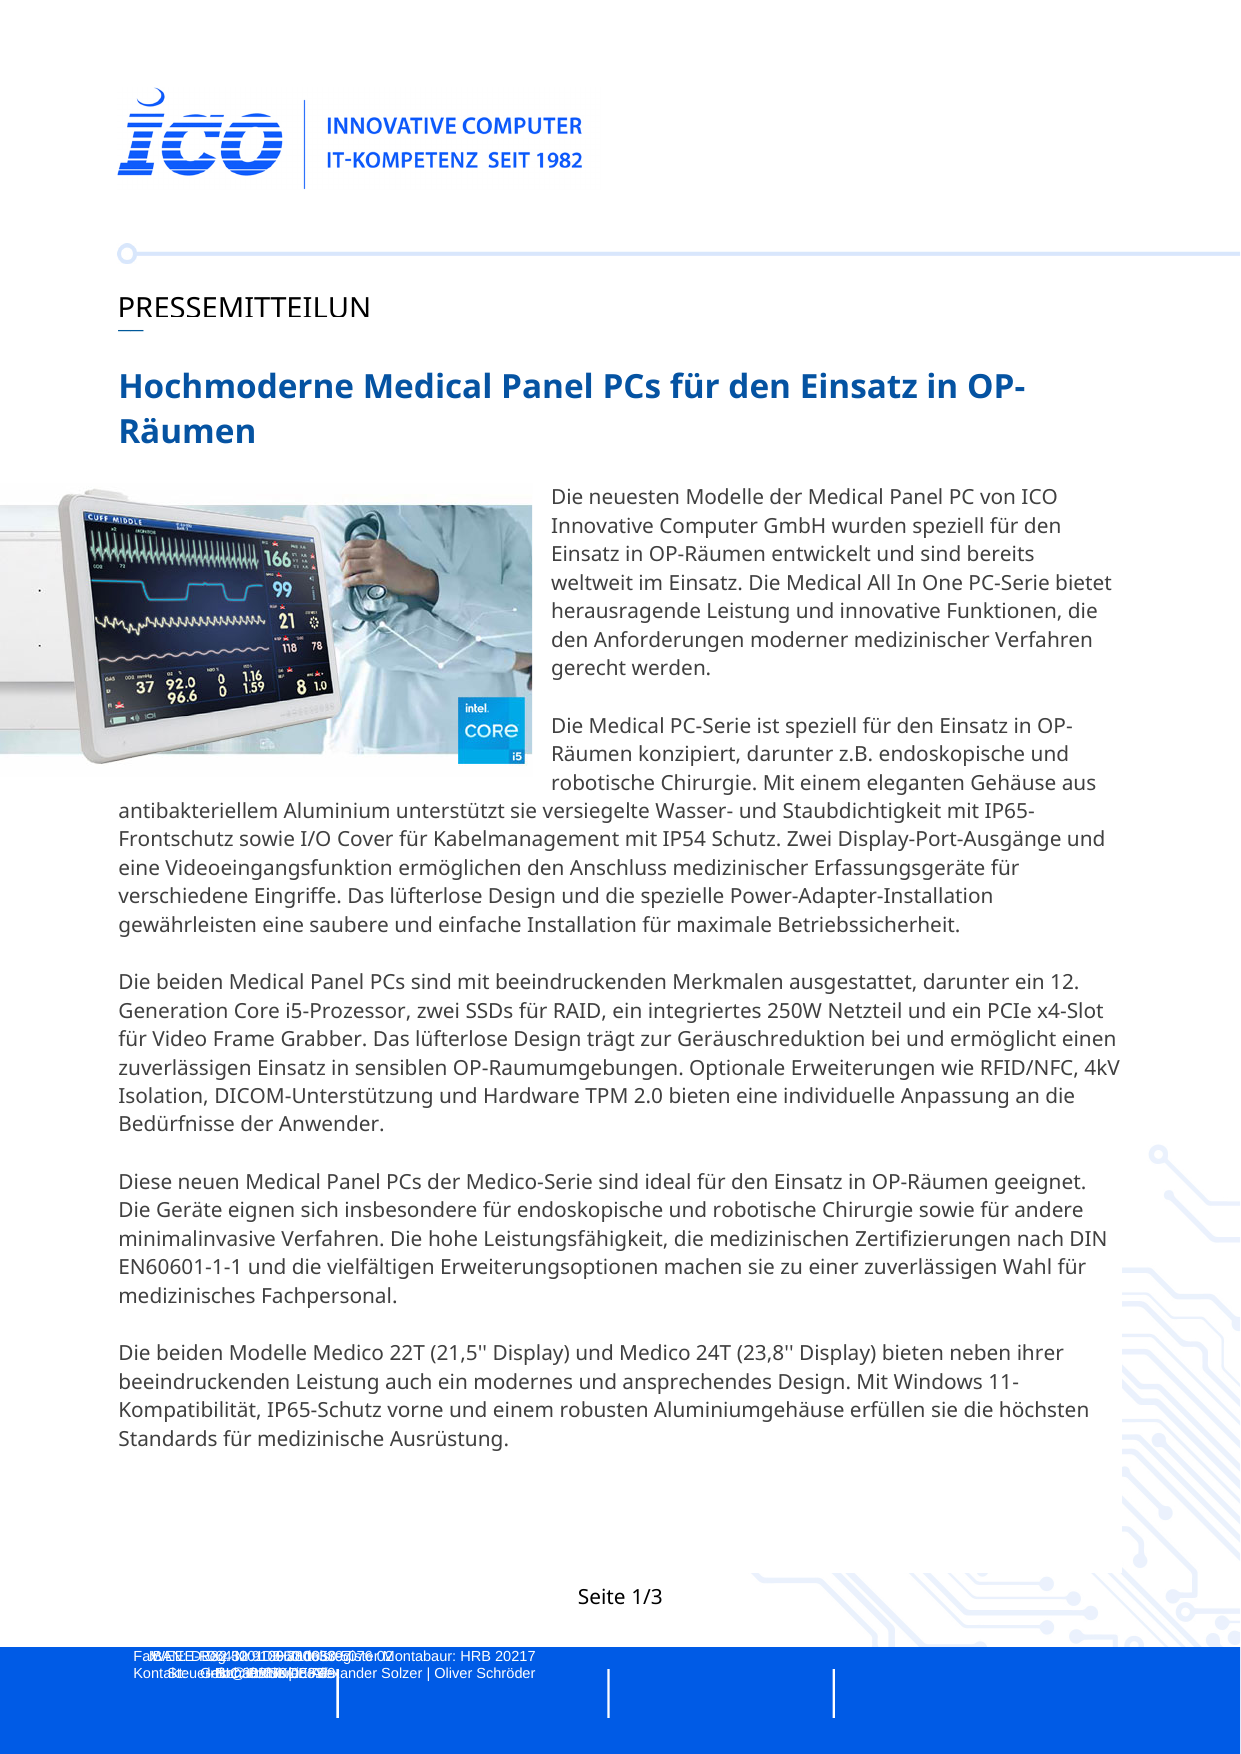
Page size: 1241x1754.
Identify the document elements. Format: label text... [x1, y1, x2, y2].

picture [117, 87, 601, 190]
text Die neuesten Modelle der Medical Panel PC von ICO Innovative Computer GmbH wurden speziell für den Einsatz in OP-Räumen entwickelt und sind bereits weltweit im Einsatz. Die Medical All In One PC-Serie bietet herausragende Leistung und innovative Funktionen, die den Anforderungen moderner medizinischer Verfahren gerecht werden. [533, 482, 1122, 682]
text Die beiden Modelle Medico 22T (21,5'' Display) und Medico 24T (23,8'' Display) bieten neben ihrer beeindruckenden Leistung auch ein modernes und ansprechendes Design. Mit Windows 11-Kompatibilität, IP65-Schutz vorne und einem robusten Aluminiumgehäuse erfüllen sie die höchsten Standards für medizinische Ausrüstung. [118, 1338, 1122, 1452]
subtitle Hochmoderne Medical Panel PCs für den Einsatz in OP-Räumen [118, 362, 1122, 453]
picture [0, 1033, 1241, 1754]
picture [0, 471, 533, 787]
text Die Medical PC-Serie ist speziell für den Einsatz in OP-Räumen konzipiert, darunter z.B. endoskopische und robotische Chirurgie. Mit einem eleganten Gehäuse aus antibakteriellem Aluminium unterstützt sie versiegelte Wasser- und Staubdichtigkeit mit IP65-Frontschutz sowie I/O Cover für Kabelmanagement mit IP54 Schutz. Zwei Display-Port-Ausgänge und eine Videoeingangsfunktion ermöglichen den Anschluss medizinischer Erfassungsgeräte für verschiedene Eingriffe. Das lüfterlose Design und die spezielle Power-Adapter-Installation gewährleisten eine saubere und einfache Installation für maximale Betriebssicherheit. [118, 711, 1122, 938]
text Diese neuen Medical Panel PCs der Medico-Serie sind ideal für den Einsatz in OP-Räumen geeignet. Die Geräte eignen sich insbesondere für endoskopische und robotische Chirurgie sowie für andere minimalinvasive Verfahren. Die hohe Leistungsfähigkeit, die medizinischen Zertifizierungen nach DIN EN60601-1-1 und die vielfältigen Erweiterungsoptionen machen sie zu einer zuverlässigen Wahl für medizinisches Fachpersonal. [118, 1167, 1122, 1309]
text Die beiden Medical Panel PCs sind mit beeindruckenden Merkmalen ausgestattet, darunter ein 12. Generation Core i5-Prozessor, zwei SSDs für RAID, ein integriertes 250W Netzteil und ein PCIe x4-Slot für Video Frame Grabber. Das lüfterlose Design trägt zur Geräuschreduktion bei und ermöglicht einen zuverlässigen Einsatz in sensiblen OP-Raumumgebungen. Optionale Erweiterungen wie RFID/NFC, 4kV Isolation, DICOM-Unterstützung und Hardware TPM 2.0 bieten eine individuelle Anpassung an die Bedürfnisse der Anwender. [118, 967, 1122, 1138]
picture [111, 243, 1241, 264]
